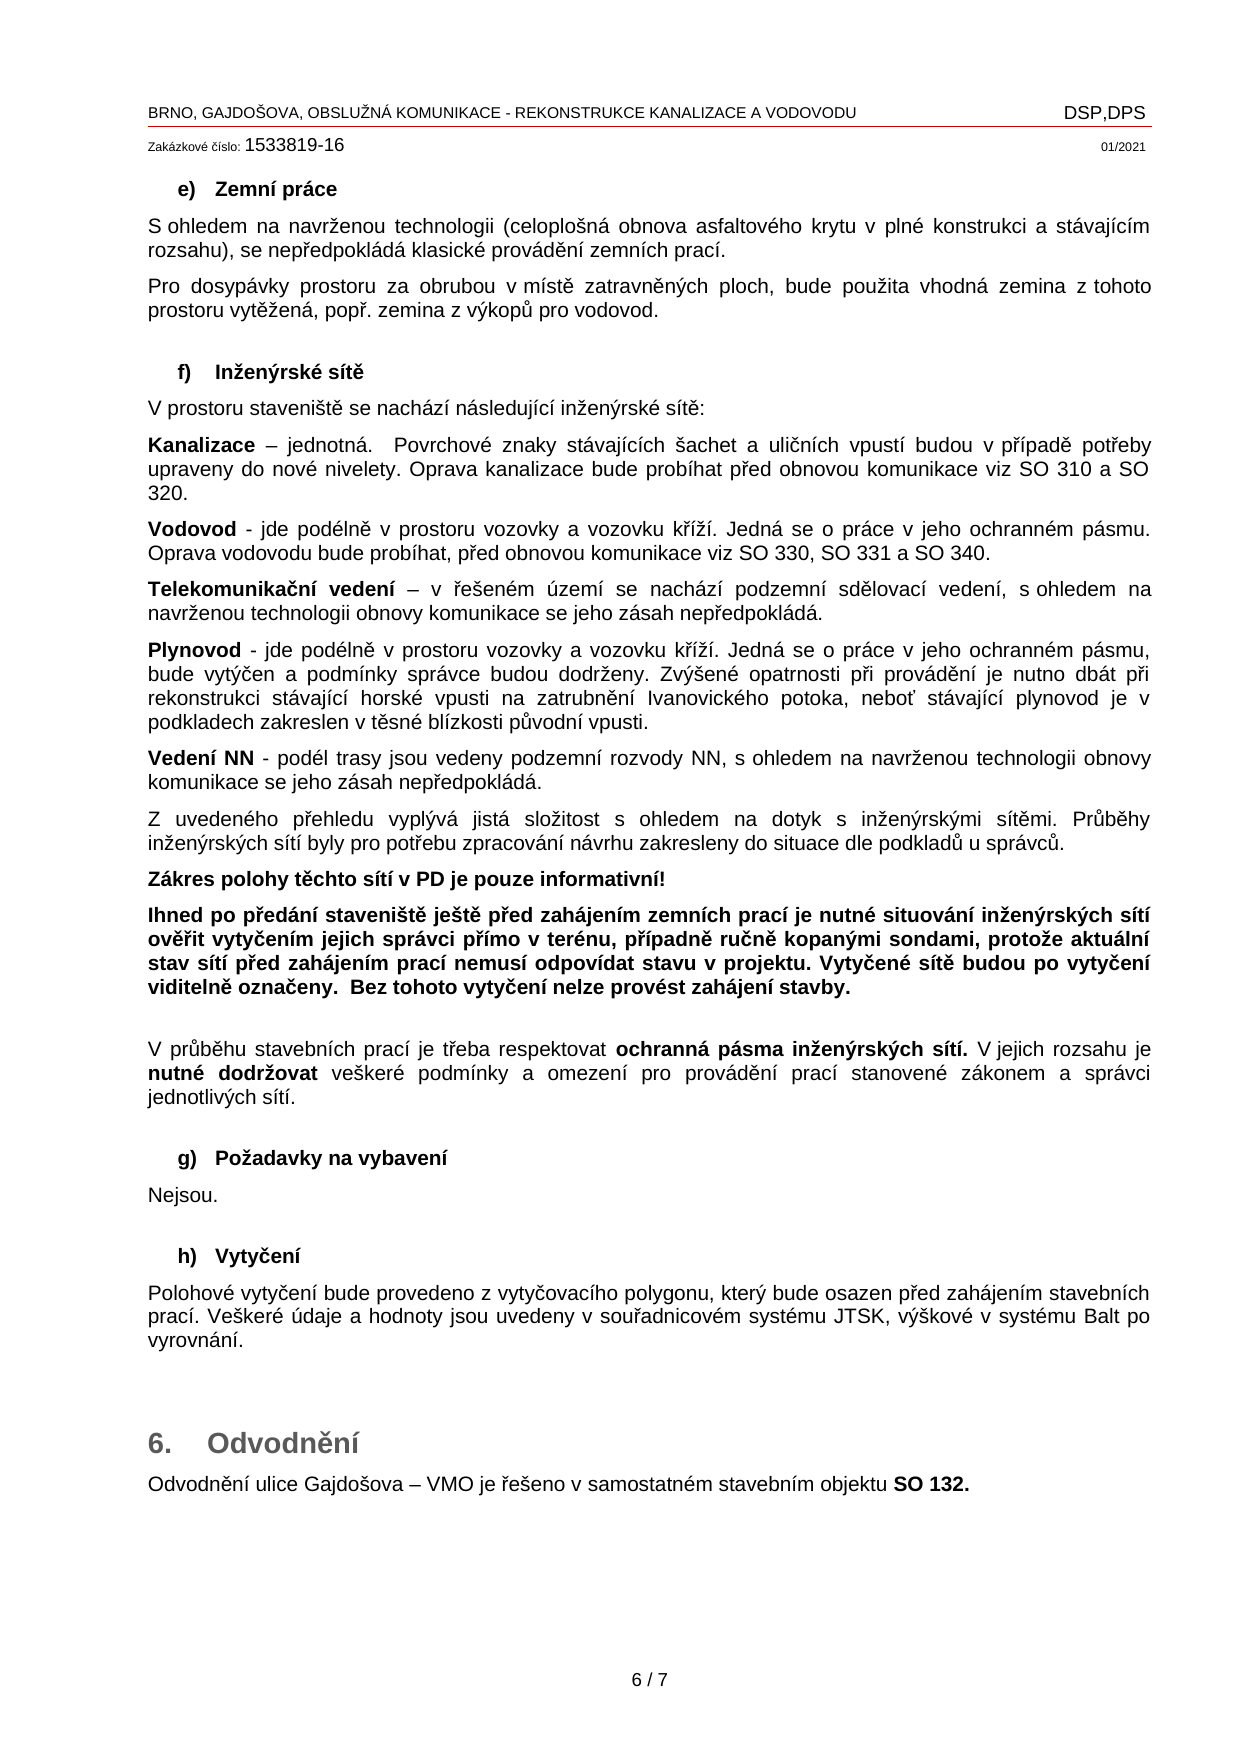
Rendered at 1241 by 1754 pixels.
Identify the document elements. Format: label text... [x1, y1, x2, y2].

subtitle Vytyčení [177, 1244, 1152, 1268]
text V průběhu stavebních prací je třeba respektovat ochranná pásma inženýrských sítí. V jejich rozsahu je nutné dodržovat veškeré podmínky a omezení pro provádění prací stanovené zákonem a správci jednotlivých sítí. [148, 1037, 1152, 1108]
text S ohledem na navrženou technologii (celoplošná obnova asfaltového krytu v plné konstrukci a stávajícím rozsahu), se nepředpokládá klasické provádění zemních prací. [148, 214, 1152, 262]
text Polohové vytyčení bude provedeno z vytyčovacího polygonu, který bude osazen před zahájením stavebních prací. Veškeré údaje a hodnoty jsou uvedeny v souřadnicovém systému JTSK, výškové v systému Balt po vyrovnání. [148, 1280, 1152, 1352]
text Nejsou. [148, 1182, 1152, 1206]
text Zákres polohy těchto sítí v PD je pouze informativní! [148, 867, 1152, 891]
text Telekomunikační vedení – v řešeném území se nachází podzemní sdělovací vedení, s ohledem na navrženou technologii obnovy komunikace se jeho zásah nepředpokládá. [148, 577, 1152, 625]
text Pro dosypávky prostoru za obrubou v místě zatravněných ploch, bude použita vhodná zemina z tohoto prostoru vytěžená, popř. zemina z výkopů pro vodovod. [148, 274, 1152, 322]
subtitle Inženýrské sítě [177, 359, 1152, 383]
subtitle Zemní práce [177, 177, 1152, 201]
text Kanalizace – jednotná. Povrchové znaky stávajících šachet a uličních vpustí budou v případě potřeby upraveny do nové nivelety. Oprava kanalizace bude probíhat před obnovou komunikace viz SO 310 a SO 320. [148, 432, 1152, 504]
subtitle Požadavky na vybavení [177, 1146, 1152, 1170]
subtitle Odvodnění [148, 1426, 1152, 1460]
text Ihned po předání staveniště ještě před zahájením zemních prací je nutné situování inženýrských sítí ověřit vytyčením jejich správci přímo v terénu, případně ručně kopanými sondami, protože aktuální stav sítí před zahájením prací nemusí odpovídat stavu v projektu. Vytyčené sítě budou po vytyčení viditelně označeny. Bez tohoto vytyčení nelze provést zahájení stavby. [148, 903, 1152, 999]
text V prostoru staveniště se nachází následující inženýrské sítě: [148, 396, 1152, 420]
text Vedení NN - podél trasy jsou vedeny podzemní rozvody NN, s ohledem na navrženou technologii obnovy komunikace se jeho zásah nepředpokládá. [148, 746, 1152, 794]
text Vodovod - jde podélně v prostoru vozovky a vozovku kříží. Jedná se o práce v jeho ochranném pásmu. Oprava vodovodu bude probíhat, před obnovou komunikace viz SO 330, SO 331 a SO 340. [148, 517, 1152, 565]
text Z uvedeného přehledu vyplývá jistá složitost s ohledem na dotyk s inženýrskými sítěmi. Průběhy inženýrských sítí byly pro potřebu zpracování návrhu zakresleny do situace dle podkladů u správců. [148, 806, 1152, 854]
text Odvodnění ulice Gajdošova – VMO je řešeno v samostatném stavebním objektu SO 132. [148, 1472, 1152, 1496]
text Plynovod - jde podélně v prostoru vozovky a vozovku kříží. Jedná se o práce v jeho ochranném pásmu, bude vytýčen a podmínky správce budou dodrženy. Zvýšené opatrnosti při provádění je nutno dbát při rekonstrukci stávající horské vpusti na zatrubnění Ivanovického potoka, neboť stávající plynovod je v podkladech zakreslen v těsné blízkosti původní vpusti. [148, 638, 1152, 733]
